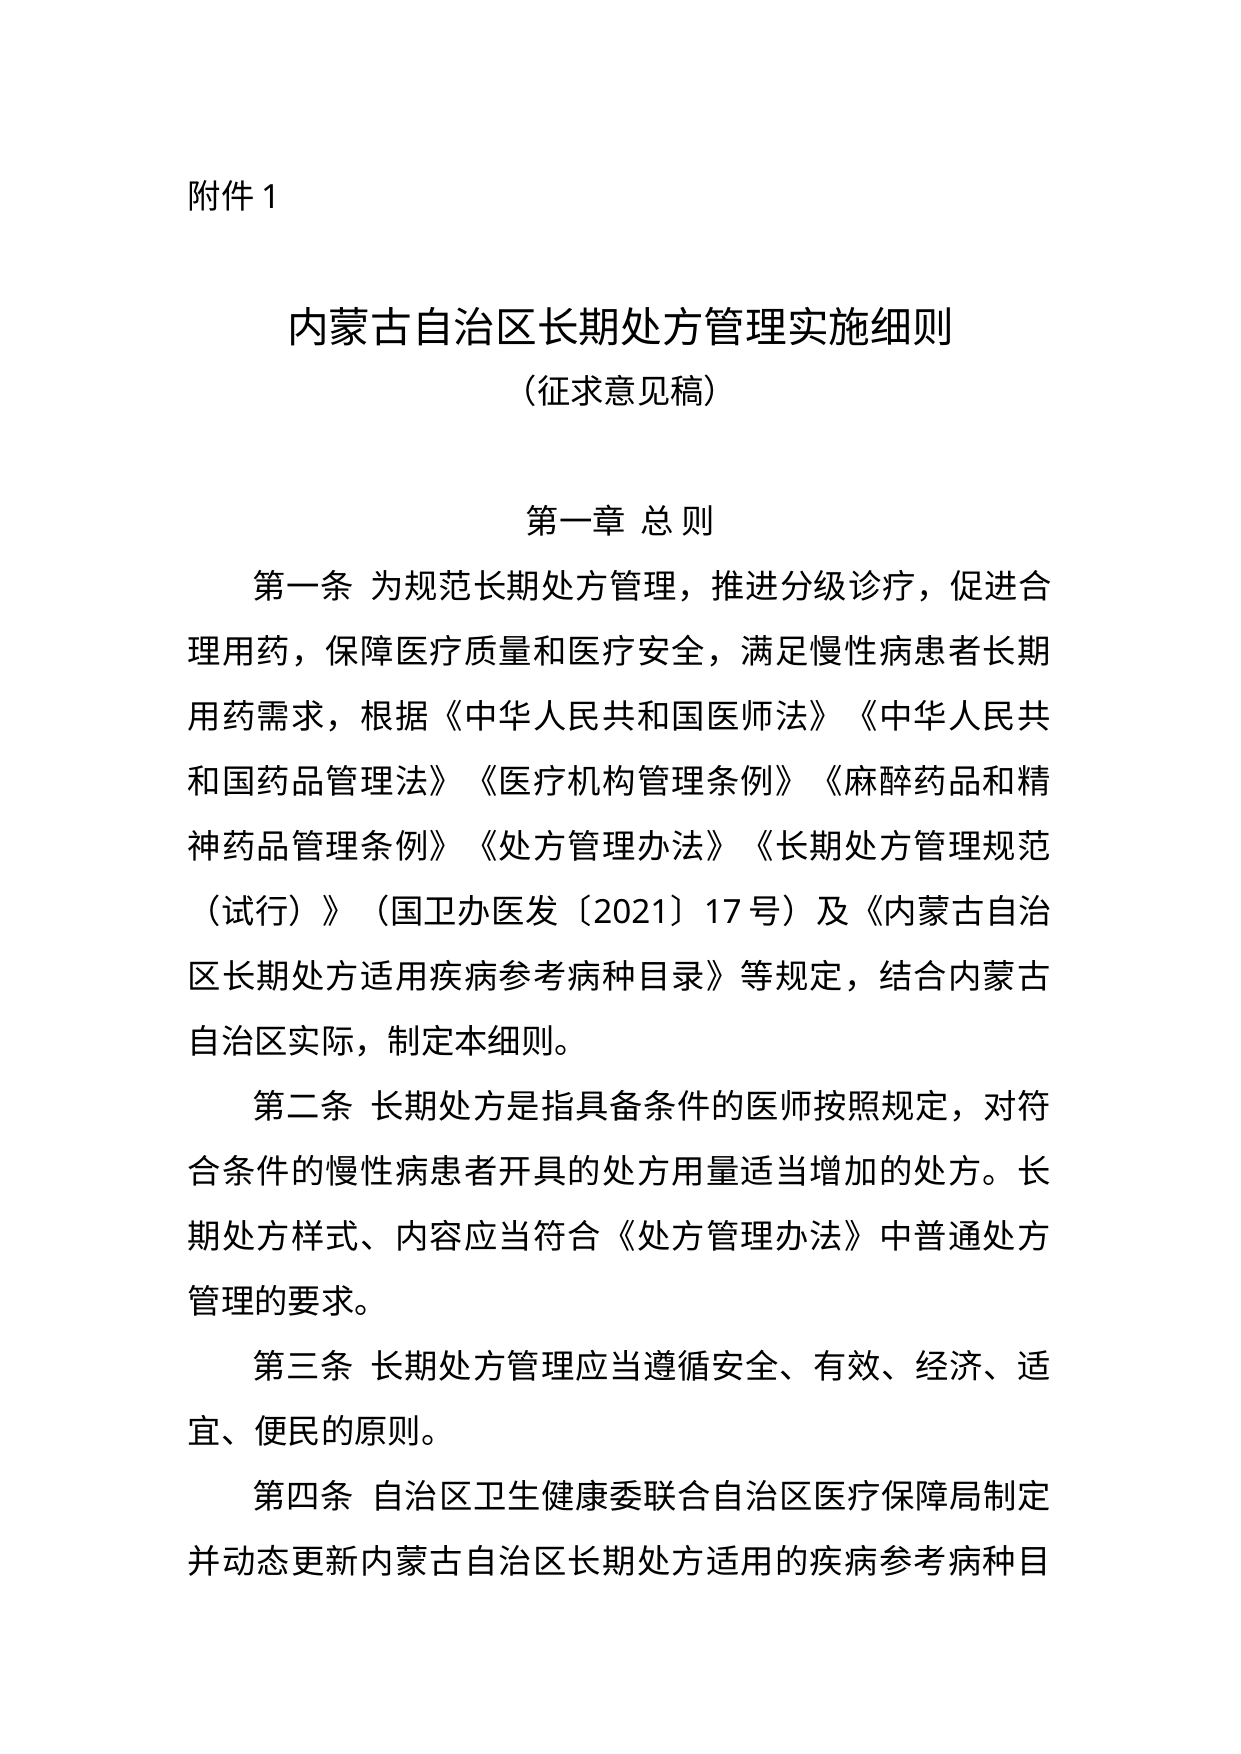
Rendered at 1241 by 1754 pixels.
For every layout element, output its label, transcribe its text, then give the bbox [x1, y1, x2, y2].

text 第一条 为规范长期处方管理，推进分级诊疗，促进合理用药，保障医疗质量和医疗安全，满足慢性病患者长期用药需求，根据《中华人民共和国医师法》《中华人民共和国药品管理法》《医疗机构管理条例》《麻醉药品和精神药品管理条例》《处方管理办法》《长期处方管理规范（试行）》（国卫办医发〔2021〕17号）及《内蒙古自治区长期处方适用疾病参考病种目录》等规定，结合内蒙古自治区实际，制定本细则。 [187, 552, 1053, 1072]
text 内蒙古自治区长期处方管理实施细则 [187, 292, 1053, 357]
text 第三条 长期处方管理应当遵循安全、有效、经济、适宜、便民的原则。 [187, 1332, 1053, 1462]
text （征求意见稿） [187, 357, 1053, 422]
text 第一章 总 则 [187, 487, 1053, 552]
text 第二条 长期处方是指具备条件的医师按照规定，对符合条件的慢性病患者开具的处方用量适当增加的处方。长期处方样式、内容应当符合《处方管理办法》中普通处方管理的要求。 [187, 1072, 1053, 1332]
text 附件1 [187, 162, 1053, 227]
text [187, 1462, 1053, 1592]
